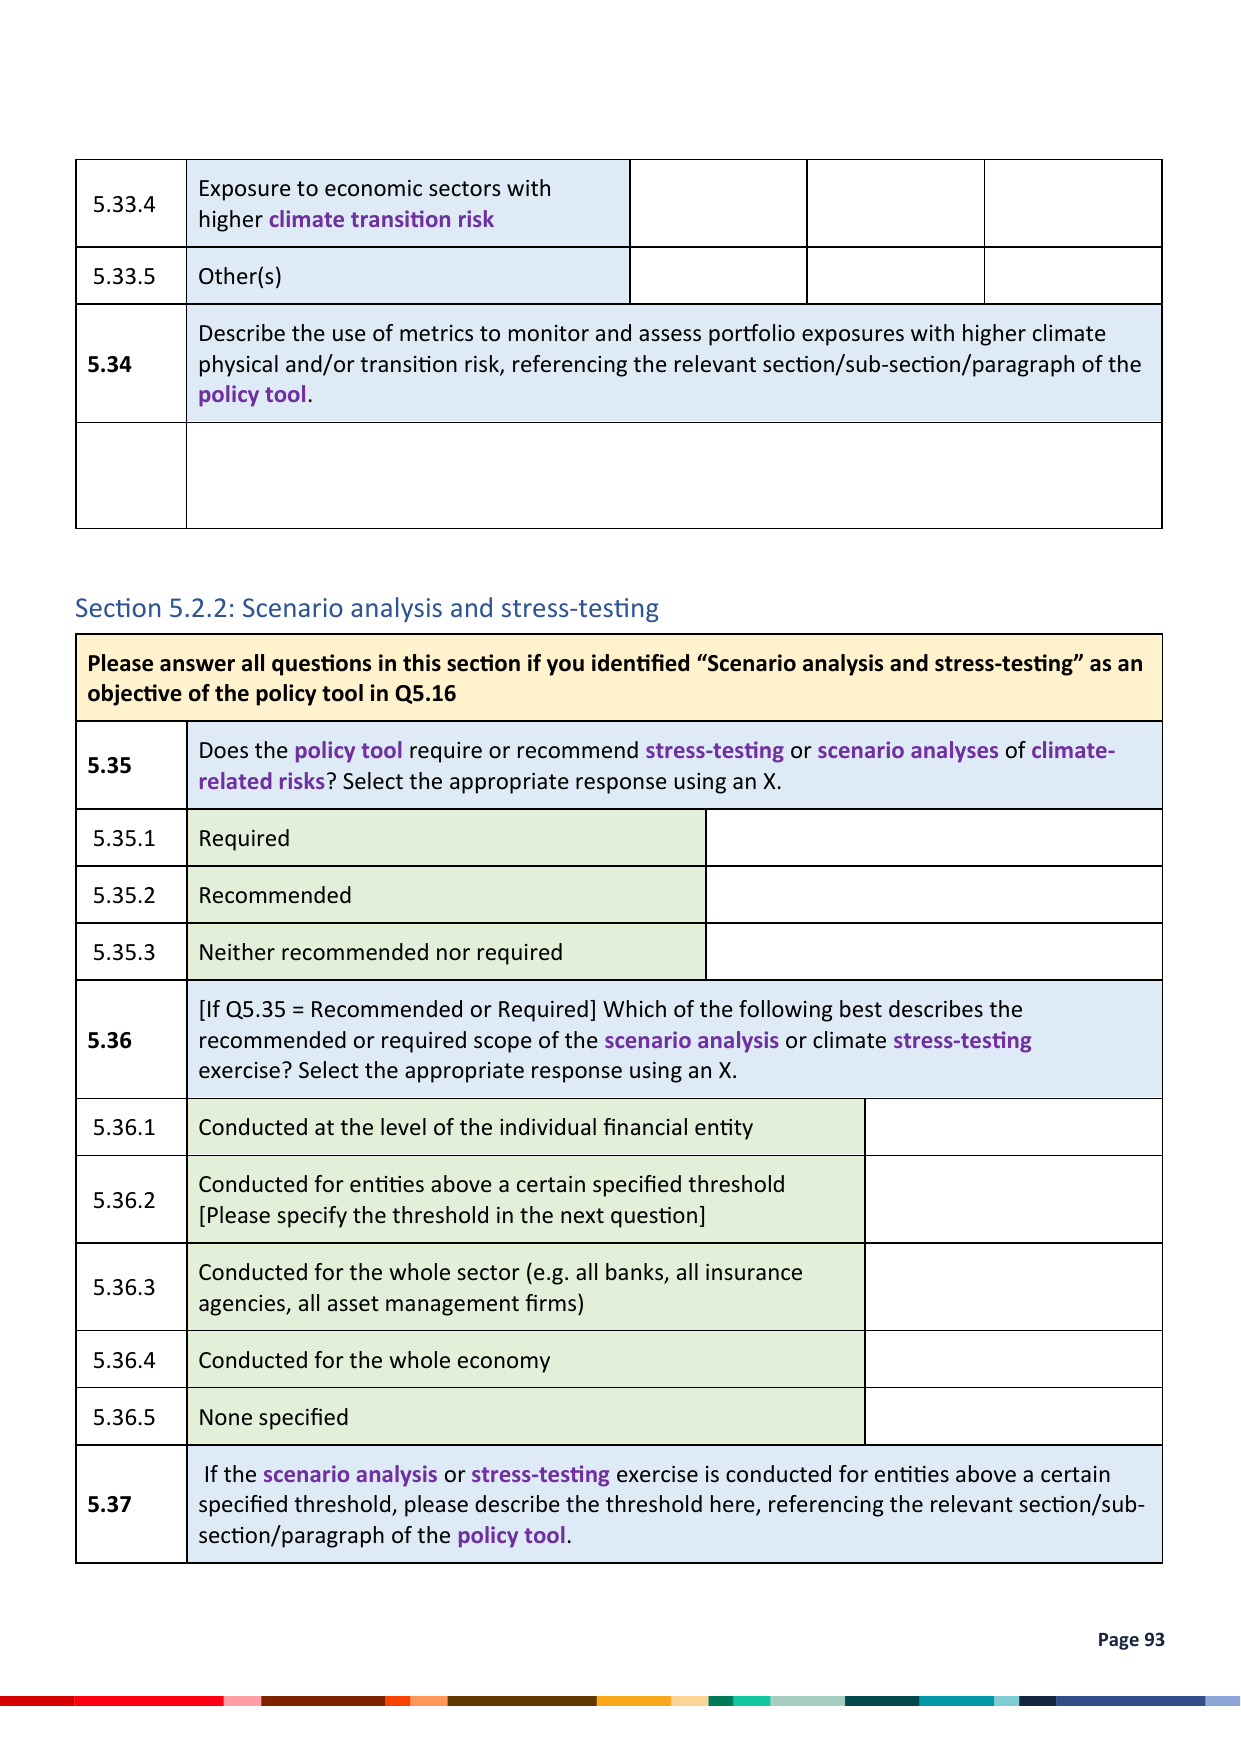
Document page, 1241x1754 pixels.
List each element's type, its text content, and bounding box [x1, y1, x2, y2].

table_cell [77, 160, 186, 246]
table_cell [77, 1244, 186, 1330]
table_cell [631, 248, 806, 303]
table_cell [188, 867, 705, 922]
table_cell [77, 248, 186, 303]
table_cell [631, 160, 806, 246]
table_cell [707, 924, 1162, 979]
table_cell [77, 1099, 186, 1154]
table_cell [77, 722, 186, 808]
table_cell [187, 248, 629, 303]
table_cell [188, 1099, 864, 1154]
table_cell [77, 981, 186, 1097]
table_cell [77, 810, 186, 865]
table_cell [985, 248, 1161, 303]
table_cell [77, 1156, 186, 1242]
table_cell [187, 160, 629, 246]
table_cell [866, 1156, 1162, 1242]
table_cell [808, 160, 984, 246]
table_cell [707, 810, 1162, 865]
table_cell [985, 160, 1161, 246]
picture [0, 1696, 1241, 1706]
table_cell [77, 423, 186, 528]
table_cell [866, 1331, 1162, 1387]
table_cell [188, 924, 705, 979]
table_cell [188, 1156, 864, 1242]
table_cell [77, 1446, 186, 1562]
subtitle Section 5.2.2: Scenario analysis and stress-testing [75, 589, 1165, 624]
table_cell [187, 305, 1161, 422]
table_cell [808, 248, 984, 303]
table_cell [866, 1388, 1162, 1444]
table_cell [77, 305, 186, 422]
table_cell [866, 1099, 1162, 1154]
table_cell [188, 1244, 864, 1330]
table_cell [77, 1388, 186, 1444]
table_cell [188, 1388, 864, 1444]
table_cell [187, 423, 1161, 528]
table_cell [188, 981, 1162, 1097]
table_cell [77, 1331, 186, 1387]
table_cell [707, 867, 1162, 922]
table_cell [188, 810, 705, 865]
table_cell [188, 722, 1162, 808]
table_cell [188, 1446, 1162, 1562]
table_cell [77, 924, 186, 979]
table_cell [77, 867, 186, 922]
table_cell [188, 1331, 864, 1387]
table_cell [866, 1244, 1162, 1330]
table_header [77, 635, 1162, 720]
